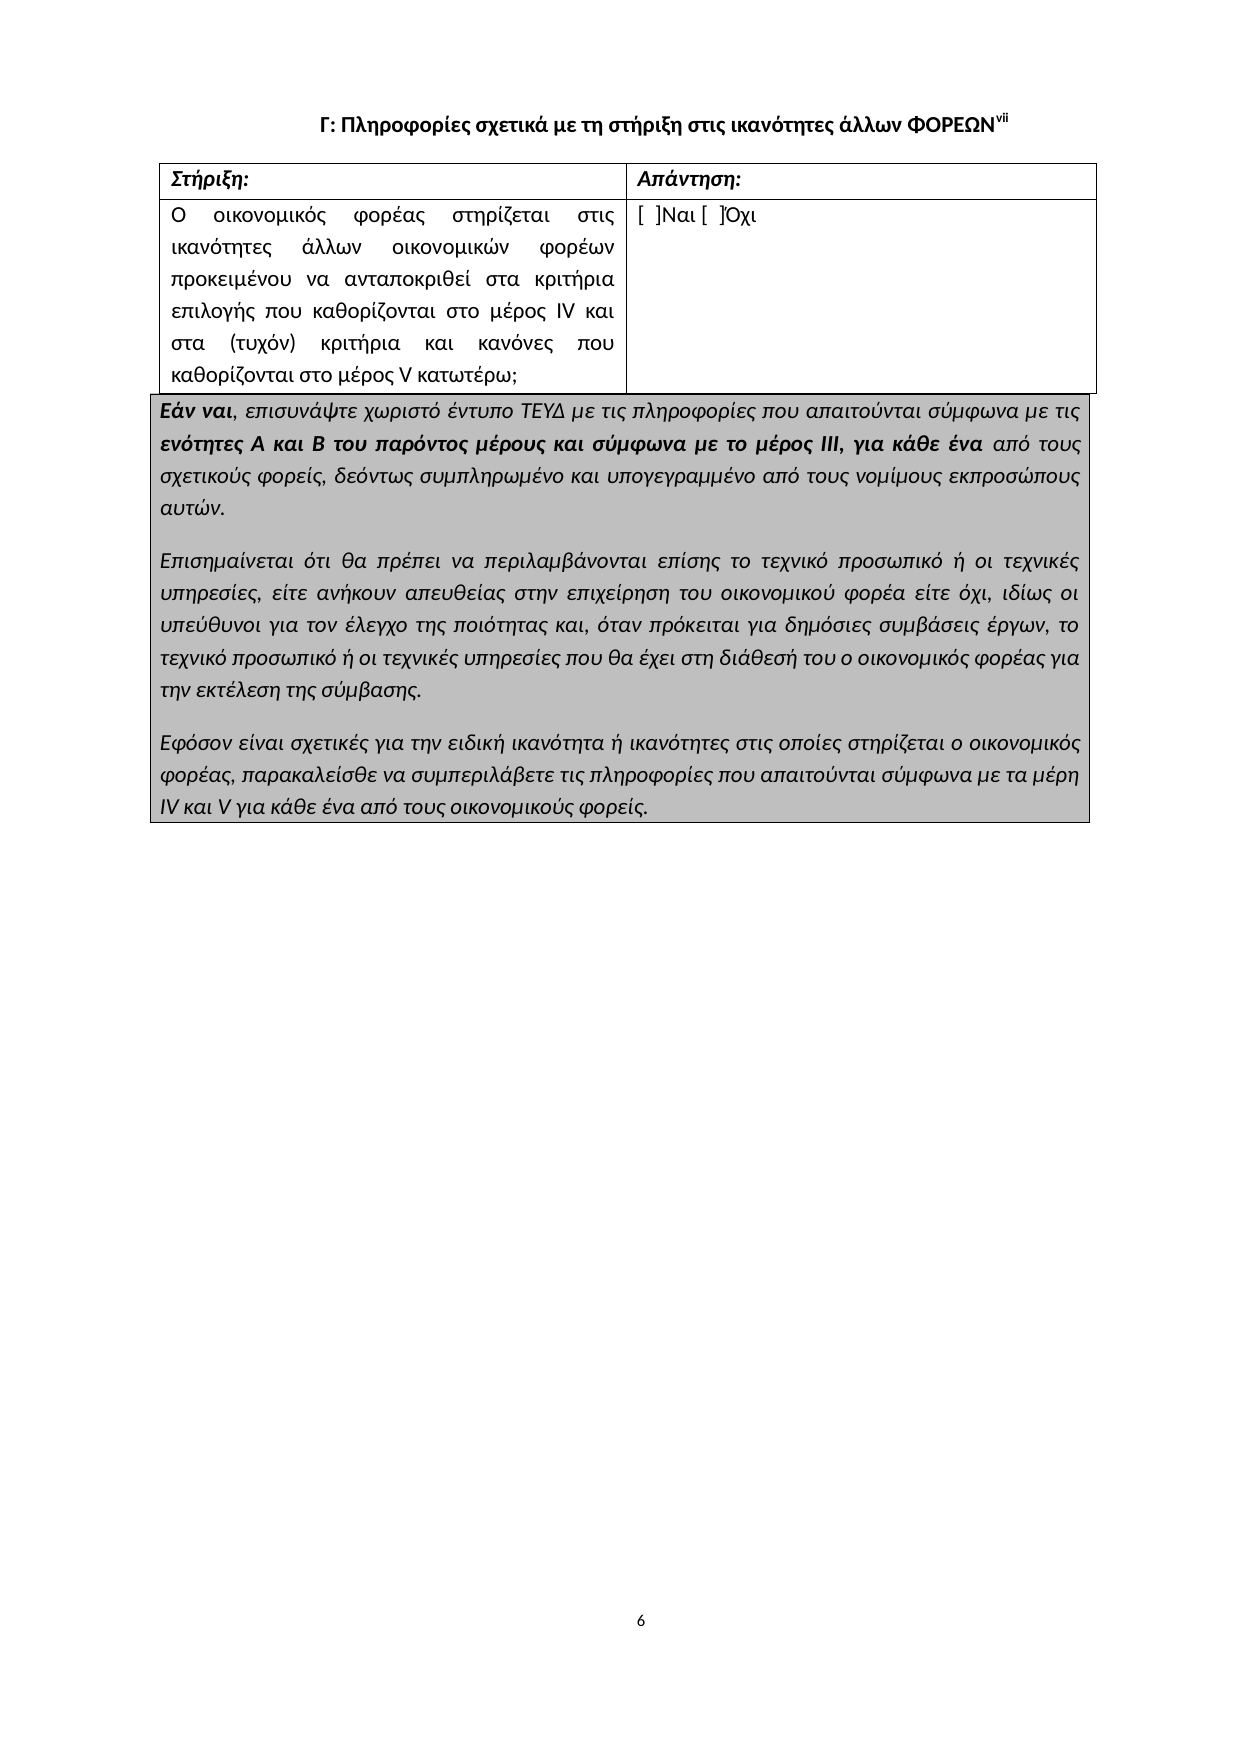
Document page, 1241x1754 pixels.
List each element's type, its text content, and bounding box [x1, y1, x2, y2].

table_cell Ο οικονομικός φορέας στηρίζεται στις ικανότητες άλλων οικονομικών φορέων προκειμένου να ανταποκριθεί στα κριτήρια επιλογής που καθορίζονται στο μέρος IV και στα (τυχόν) κριτήρια και κανόνες που καθορίζονται στο μέρος V κατωτέρω; [160, 200, 626, 392]
table_header Απάντηση: [627, 164, 1096, 199]
text Επισημαίνεται ότι θα πρέπει να περιλαμβάνονται επίσης το τεχνικό προσωπικό ή οι τεχνικές υπηρεσίες, είτε ανήκουν απευθείας στην επιχείρηση του οικονομικού φορέα είτε όχι, ιδίως οι υπεύθυνοι για τον έλεγχο της ποιότητας και, όταν πρόκειται για δημόσιες συμβάσεις έργων, το τεχνικό προσωπικό ή οι τεχνικές υπηρεσίες που θα έχει στη διάθεσή του ο οικονομικός φορέας για την εκτέλεση της σύμβασης. [151, 543, 1089, 703]
table_header Στήριξη: [160, 164, 626, 199]
text Γ: Πληροφορίες σχετικά με τη στήριξη στις ικανότητες άλλων ΦΟΡΕΩΝ [248, 110, 1081, 138]
text Εφόσον είναι σχετικές για την ειδική ικανότητα ή ικανότητες στις οποίες στηρίζεται ο οικονομικός φορέας, παρακαλείσθε να συμπεριλάβετε τις πληροφορίες που απαιτούνται σύμφωνα με τα μέρη IV και V για κάθε ένα από τους οικονομικούς φορείς. [151, 725, 1089, 822]
text Εάν ναι, επισυνάψτε χωριστό έντυπο ΤΕΥΔ με τις πληροφορίες που απαιτούνται σύμφωνα με τις ενότητες Α και Β του παρόντος μέρους και σύμφωνα με το μέρος ΙΙΙ, για κάθε ένα από τους σχετικούς φορείς, δεόντως συμπληρωμένο και υπογεγραμμένο από τους νομίμους εκπροσώπους αυτών. [151, 395, 1089, 521]
table_cell [ ]Ναι [ ]Όχι [627, 200, 1096, 392]
